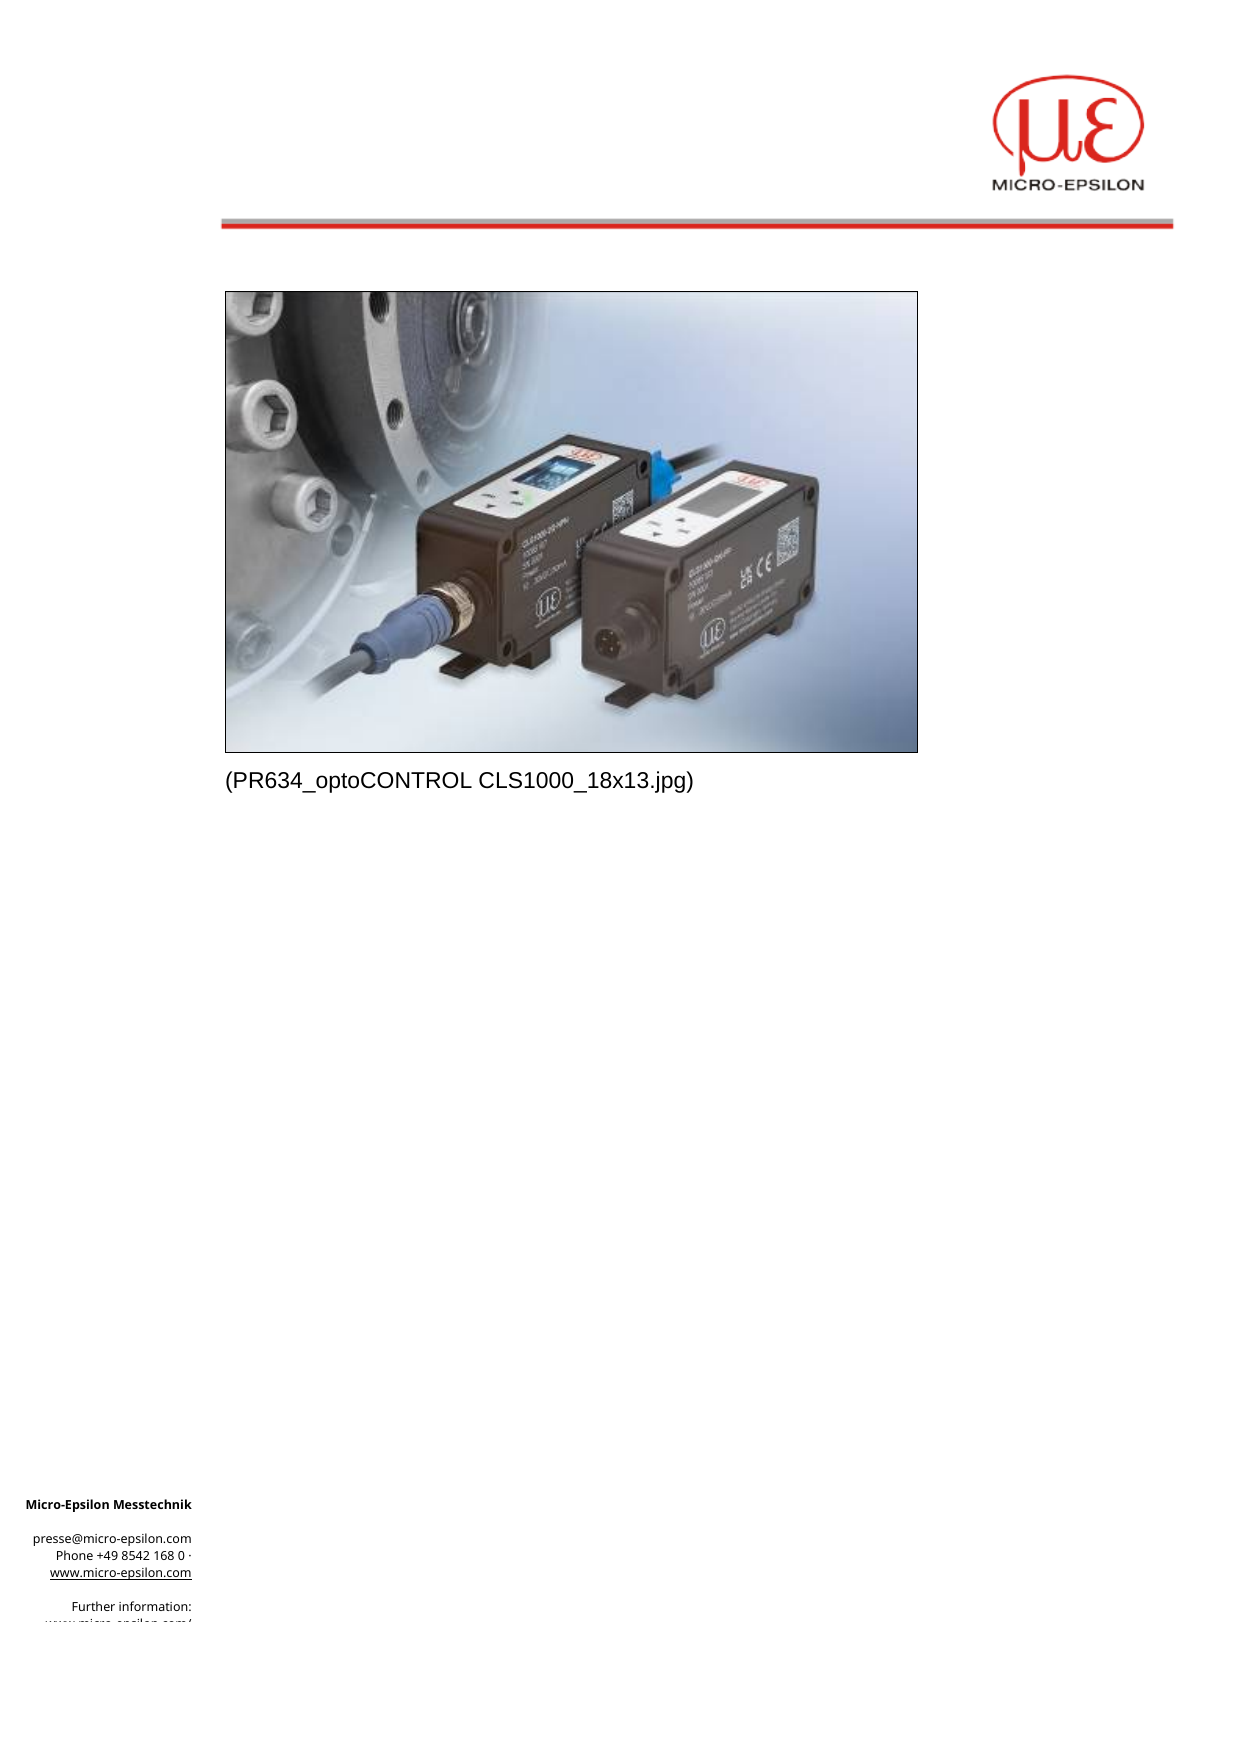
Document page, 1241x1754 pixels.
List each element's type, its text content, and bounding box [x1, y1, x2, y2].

text (PR634_optoCONTROL CLS1000_18x13.jpg) [225, 767, 919, 793]
picture [226, 292, 917, 752]
